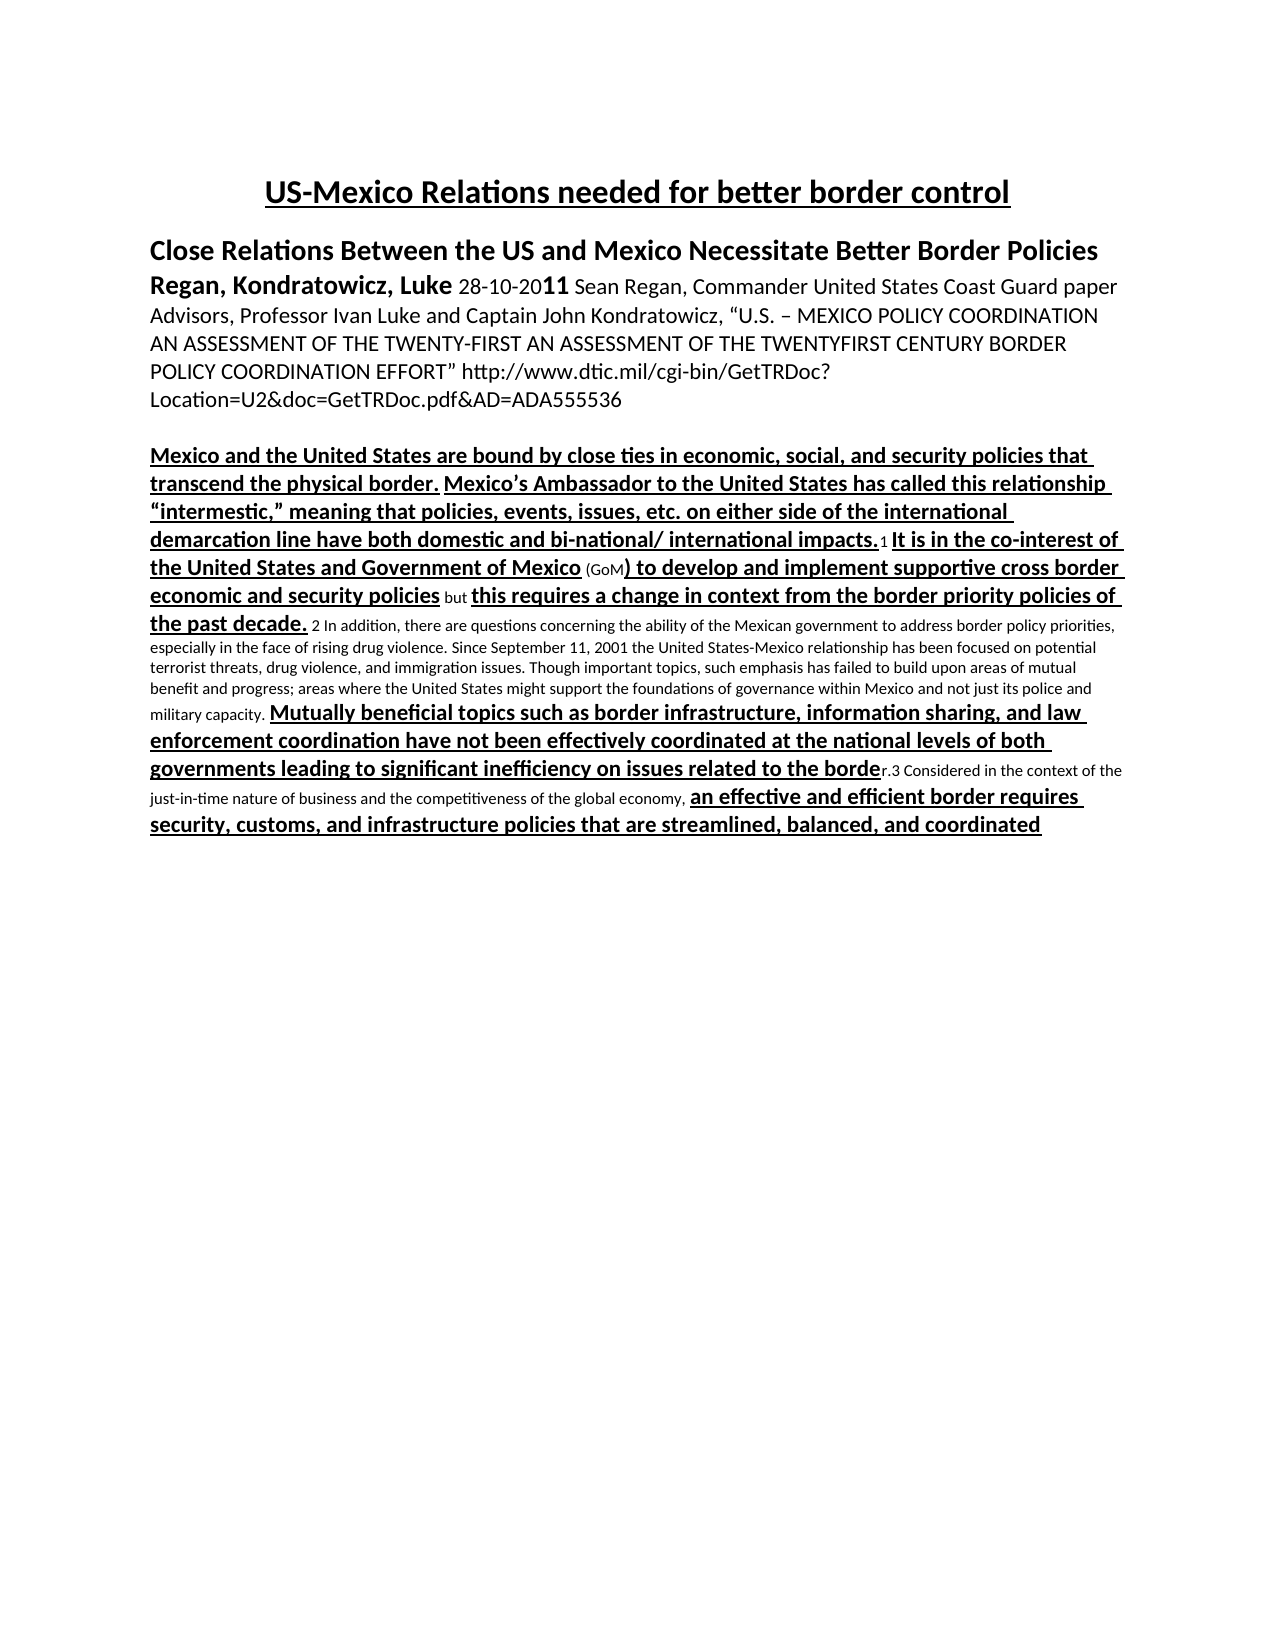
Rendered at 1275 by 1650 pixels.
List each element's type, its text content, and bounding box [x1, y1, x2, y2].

text AN ASSESSMENT OF THE TWENTY-FIRST AN ASSESSMENT OF THE TWENTYFIRST CENTURY BORDER POLICY COORDINATION EFFORT” http://www.dtic.mil/cgi-bin/GetTRDoc?Location=U2&doc=GetTRDoc.pdf&AD=ADA555536 [150, 329, 1125, 413]
subtitle US-Mexico Relations needed for better border control [150, 171, 1125, 212]
text Regan, Kondratowicz, Luke 28-10-2011 Sean Regan, Commander United States Coast Guard paper Advisors, Professor Ivan Luke and Captain John Kondratowicz, “U.S. – MEXICO POLICY COORDINATION [150, 268, 1125, 329]
text Mexico and the United States are bound by close ties in economic, social, and security policies that transcend the physical border. Mexico’s Ambassador to the United States has called this relationship “intermestic,” meaning that policies, events, issues, etc. on either side of the international demarcation line have both domestic and bi-national/ international impacts.1 It is in the co-interest of the United States and Government of Mexico (GoM) to develop and implement supportive cross border economic and security policies but this requires a change in context from the border priority policies of the past decade. 2 In addition, there are questions concerning the ability of the Mexican government to address border policy priorities, especially in the face of rising drug violence. Since September 11, 2001 the United States-Mexico relationship has been focused on potential terrorist threats, drug violence, and immigration issues. Though important topics, such emphasis has failed to build upon areas of mutual benefit and progress; areas where the United States might support the foundations of governance within Mexico and not just its police and military capacity. Mutually beneficial topics such as border infrastructure, information sharing, and law enforcement coordination have not been effectively coordinated at the national levels of both governments leading to significant inefficiency on issues related to the border.3 Considered in the context of the just-in-time nature of business and the competitiveness of the global economy, an effective and efficient border requires security, customs, and infrastructure policies that are streamlined, balanced, and coordinated [150, 441, 1125, 838]
subtitle Close Relations Between the US and Mexico Necessitate Better Border Policies [150, 232, 1125, 268]
